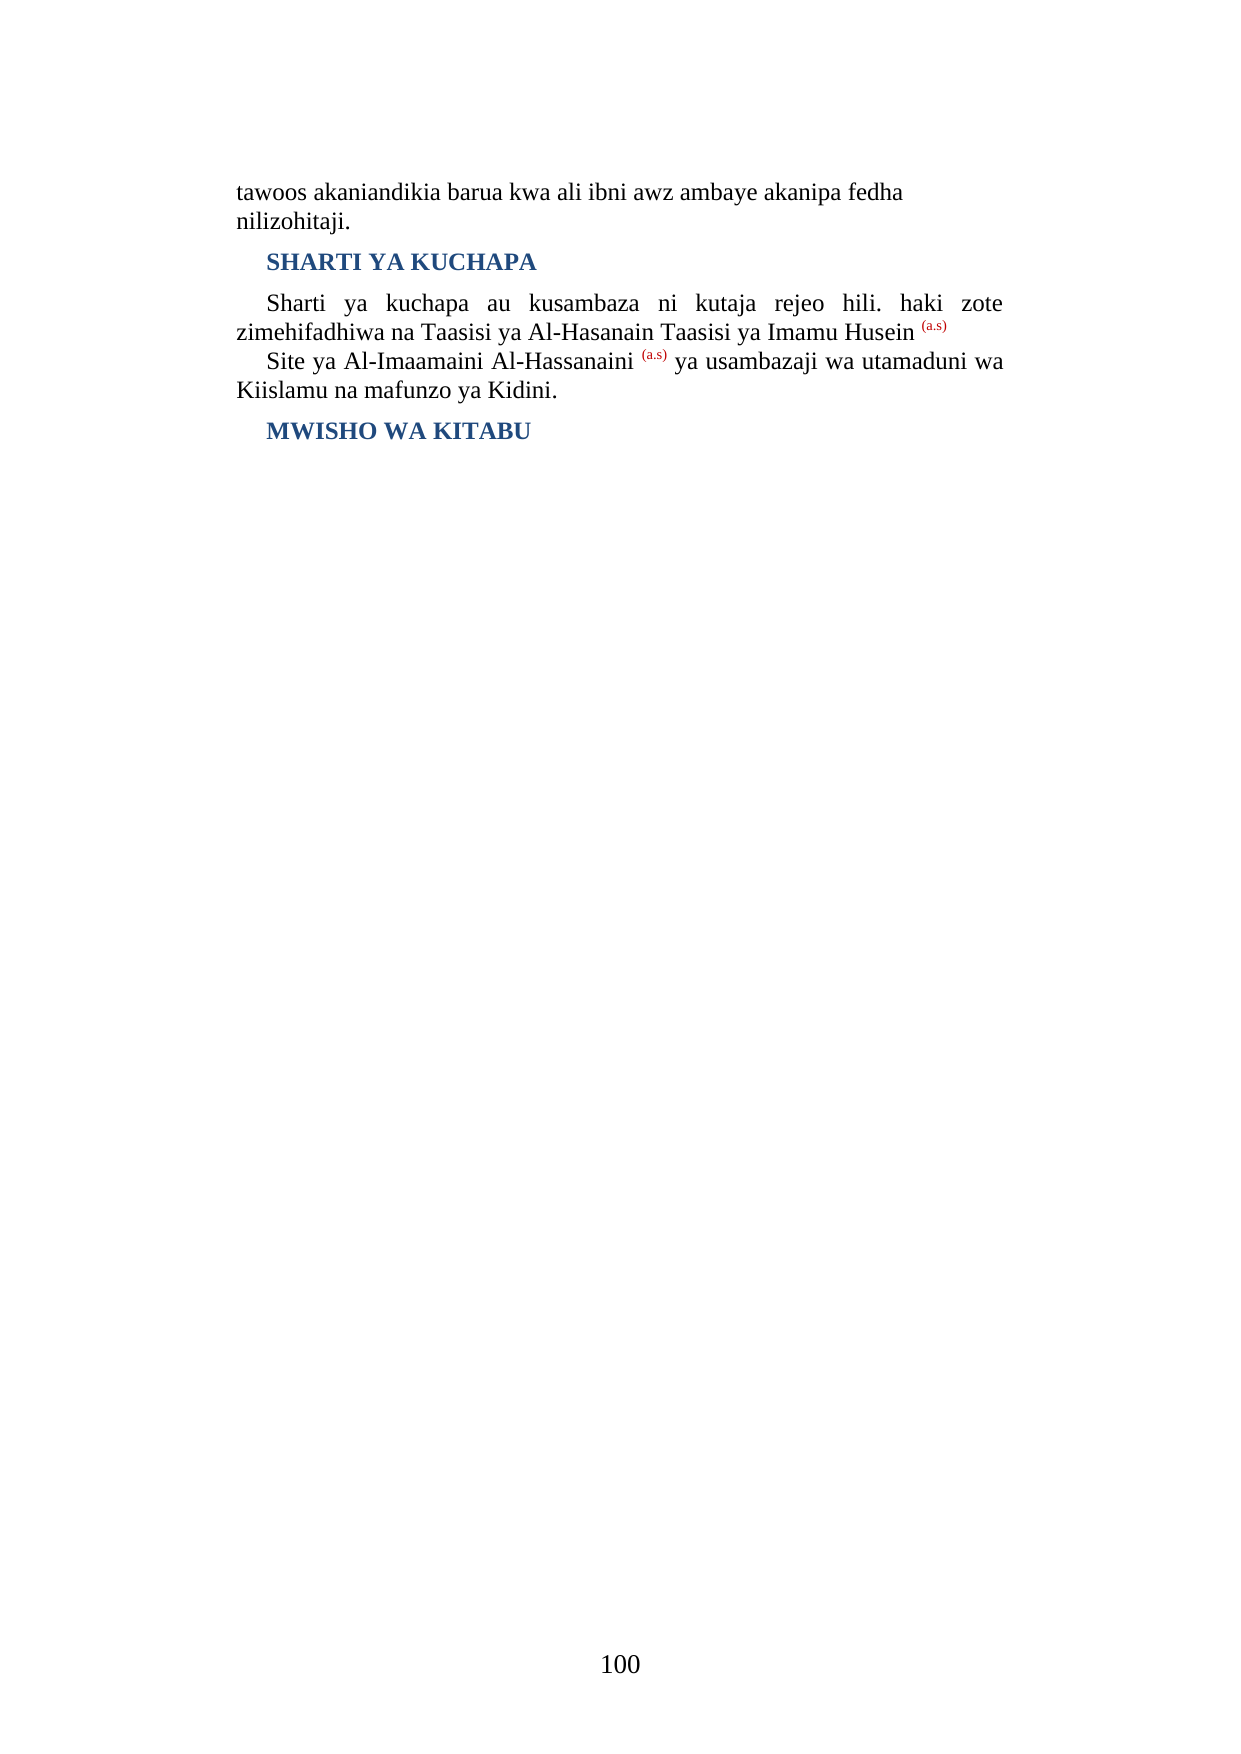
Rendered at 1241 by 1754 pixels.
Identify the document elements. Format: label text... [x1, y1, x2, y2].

text Sharti ya kuchapa au kusambaza ni kutaja rejeo hili. haki zote zimehifadhiwa na Taasisi ya Al-Hasanain Taasisi ya Imamu Husein (a.s) [236, 288, 1004, 346]
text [236, 177, 1004, 235]
subtitle MWISHO WA KITABU [236, 416, 1004, 445]
text Site ya Al-Imaamaini Al-Hassanaini (a.s) ya usambazaji wa utamaduni wa Kiislamu na mafunzo ya Kidini. [236, 346, 1004, 403]
subtitle SHARTI YA KUCHAPA [236, 247, 1004, 276]
